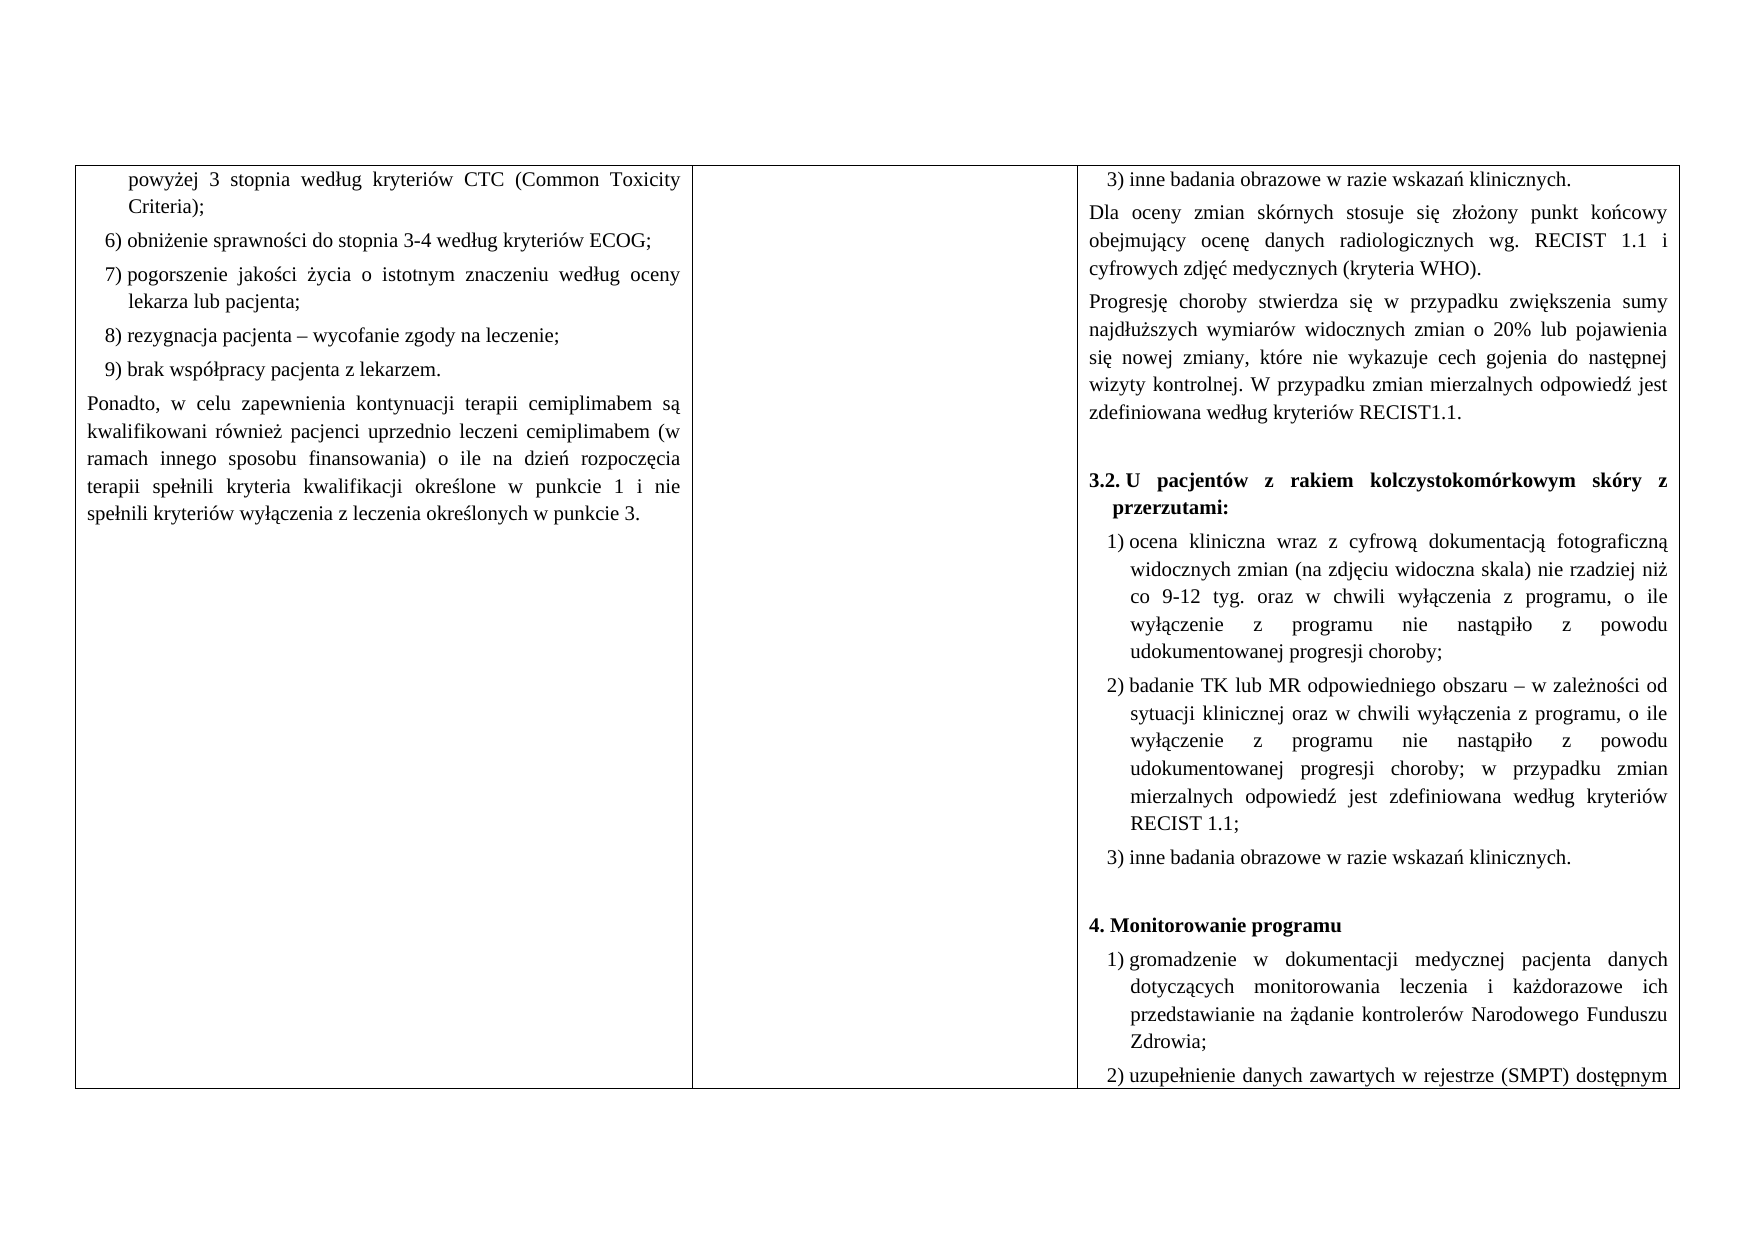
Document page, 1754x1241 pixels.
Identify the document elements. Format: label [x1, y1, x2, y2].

table_cell [693, 166, 1077, 1087]
table_cell [1078, 166, 1679, 1087]
table_cell [76, 166, 692, 1087]
